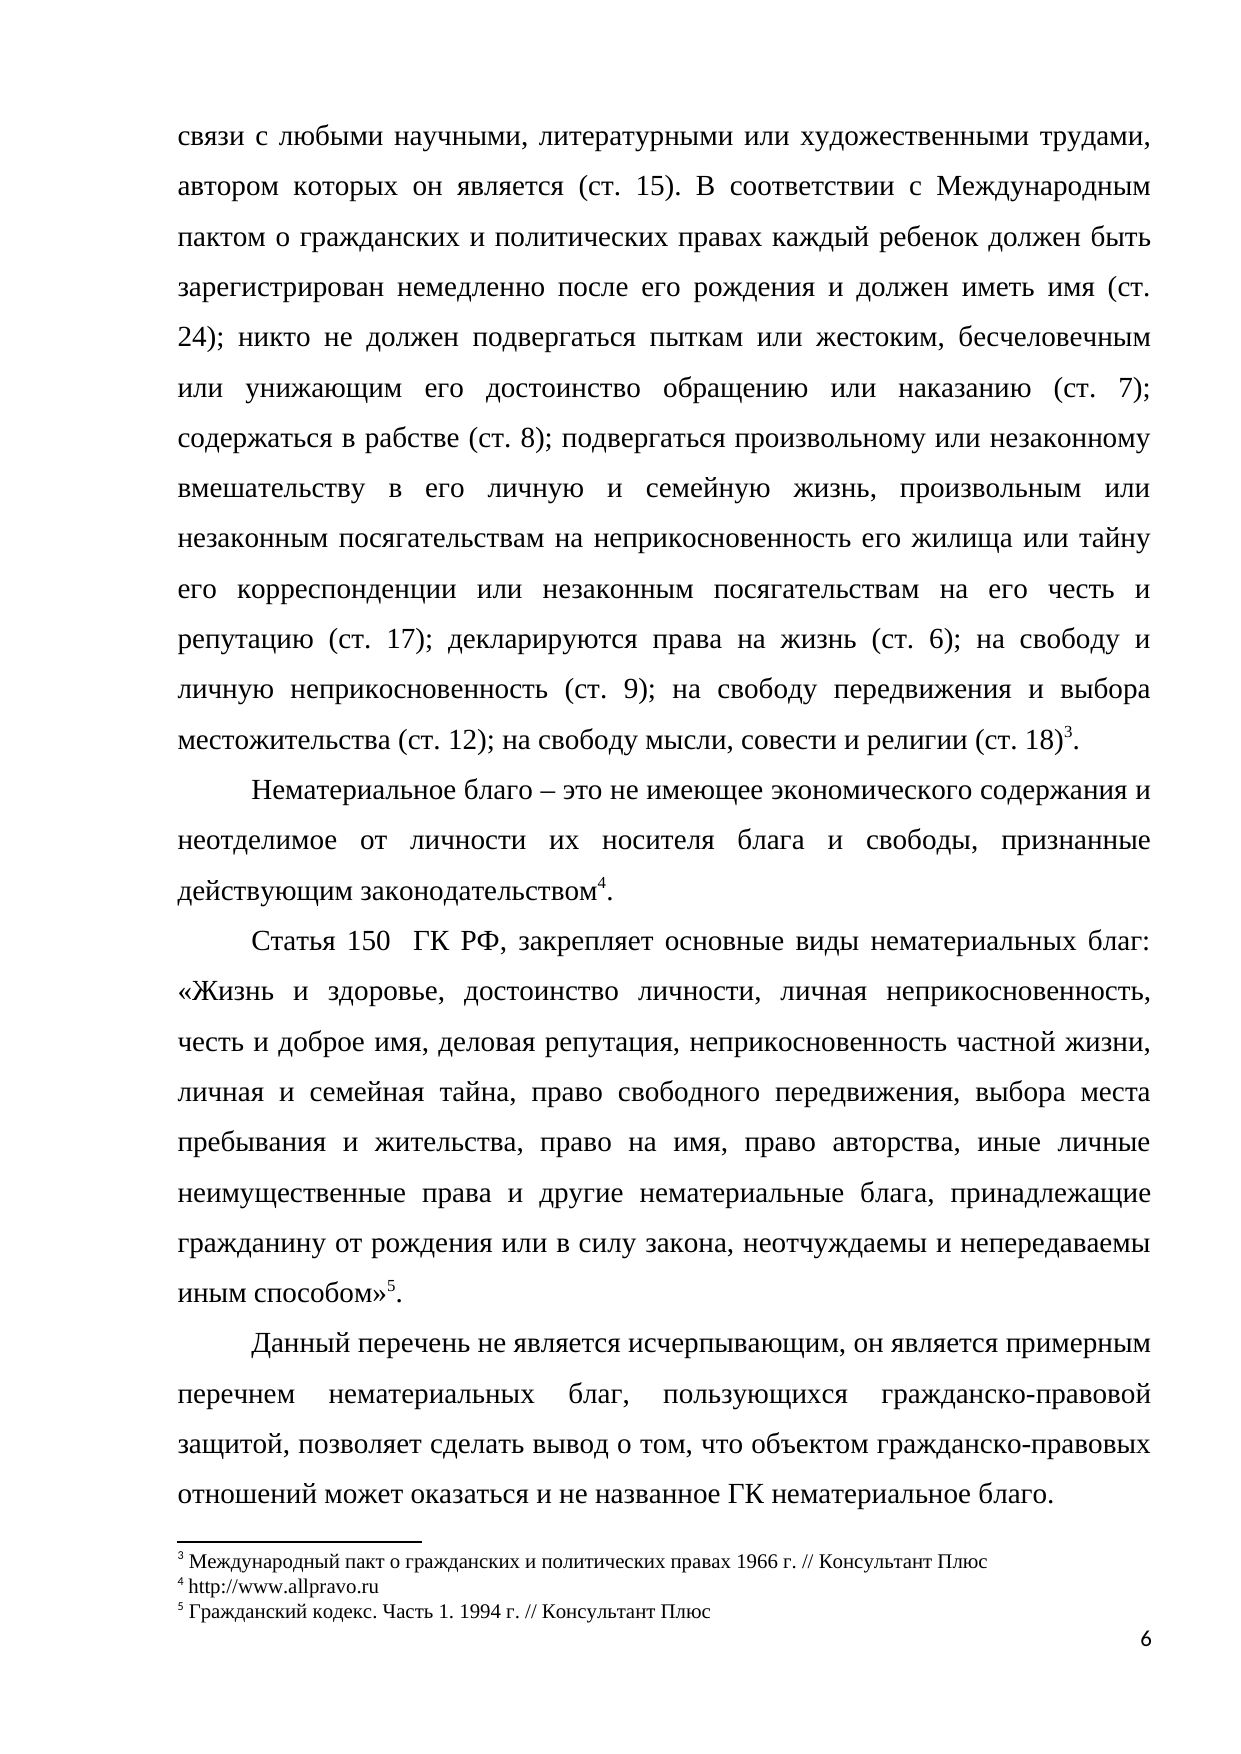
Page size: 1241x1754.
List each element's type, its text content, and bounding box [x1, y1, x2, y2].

text Нематериальное благо – это не имеющее экономического содержания и неотделимое от личности их носителя блага и свободы, признанные действующим законодательством. [177, 772, 1152, 906]
text Данный перечень не является исчерпывающим, он является примерным перечнем нематериальных благ, пользующихся гражданско-правовой защитой, позволяет сделать вывод о том, что объектом гражданско-правовых отношений может оказаться и не названное ГК нематериальное благо. [177, 1326, 1152, 1510]
text Статья 150 ГК РФ, закрепляет основные виды нематериальных благ: «Жизнь и здоровье, достоинство личности, личная неприкосновенность, честь и доброе имя, деловая репутация, неприкосновенность частной жизни, личная и семейная тайна, право свободного передвижения, выбора места пребывания и жительства, право на имя, право авторства, иные личные неимущественные права и другие нематериальные блага, принадлежащие гражданину от рождения или в силу закона, неотчуждаемы и непередаваемы иным способом». [177, 923, 1152, 1309]
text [177, 118, 1152, 755]
